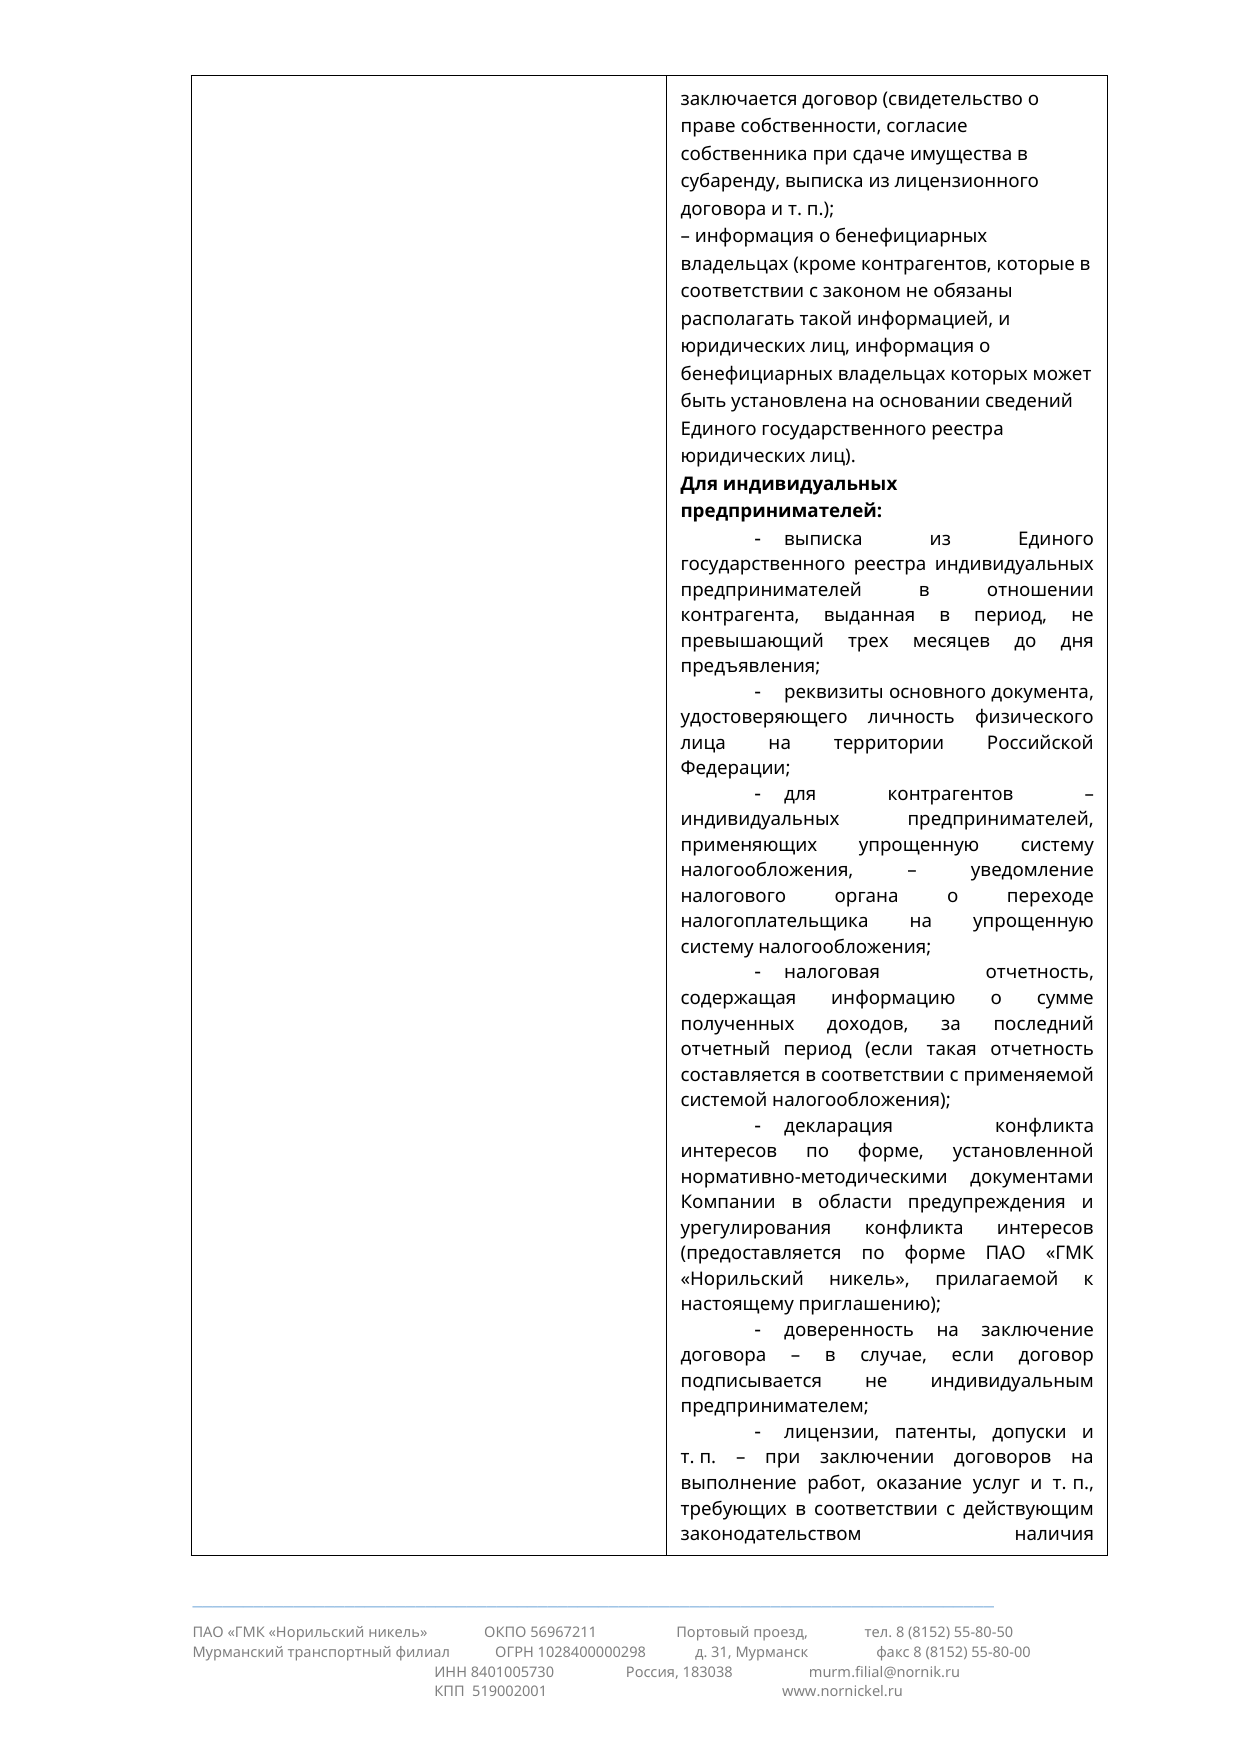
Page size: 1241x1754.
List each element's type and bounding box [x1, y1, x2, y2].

table_cell [192, 76, 666, 1555]
table_cell [667, 76, 1107, 1555]
